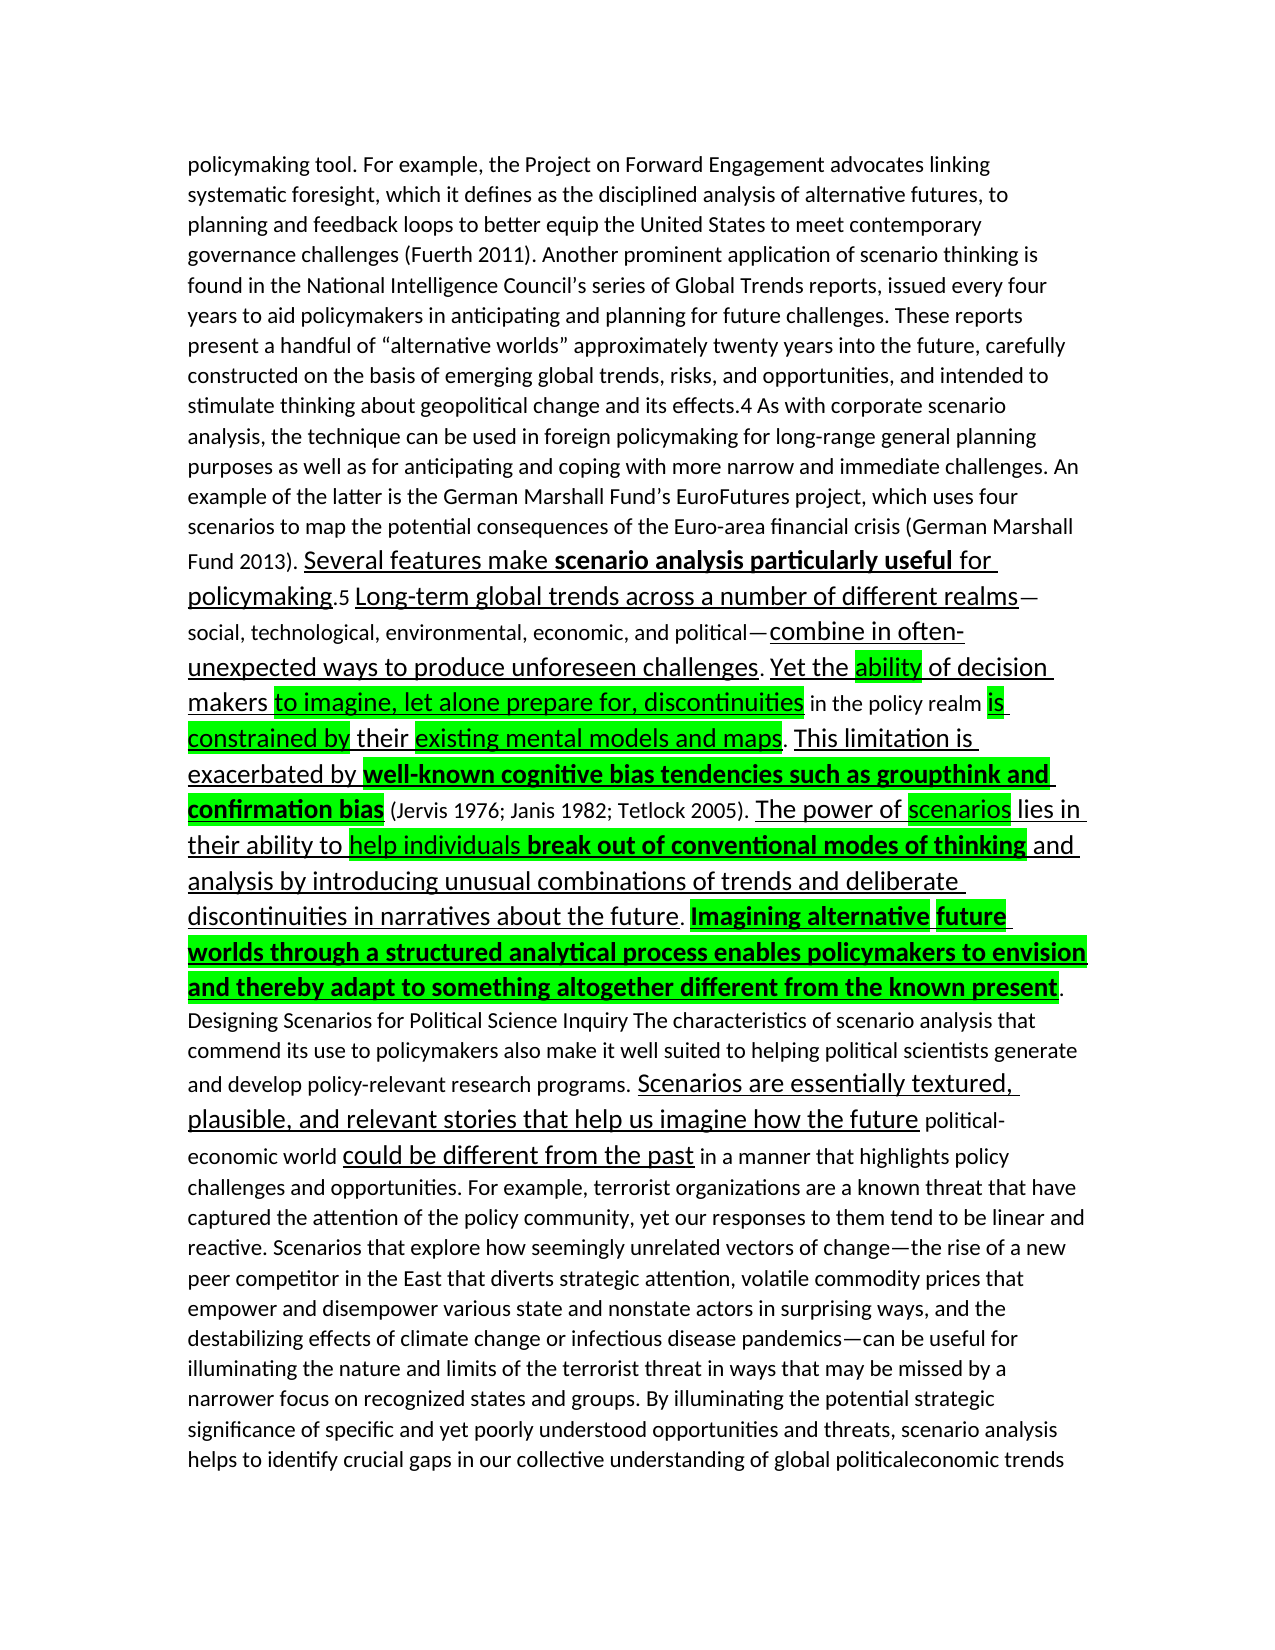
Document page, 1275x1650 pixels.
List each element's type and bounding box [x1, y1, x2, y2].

text [187, 964, 1087, 1473]
text [187, 150, 1087, 948]
